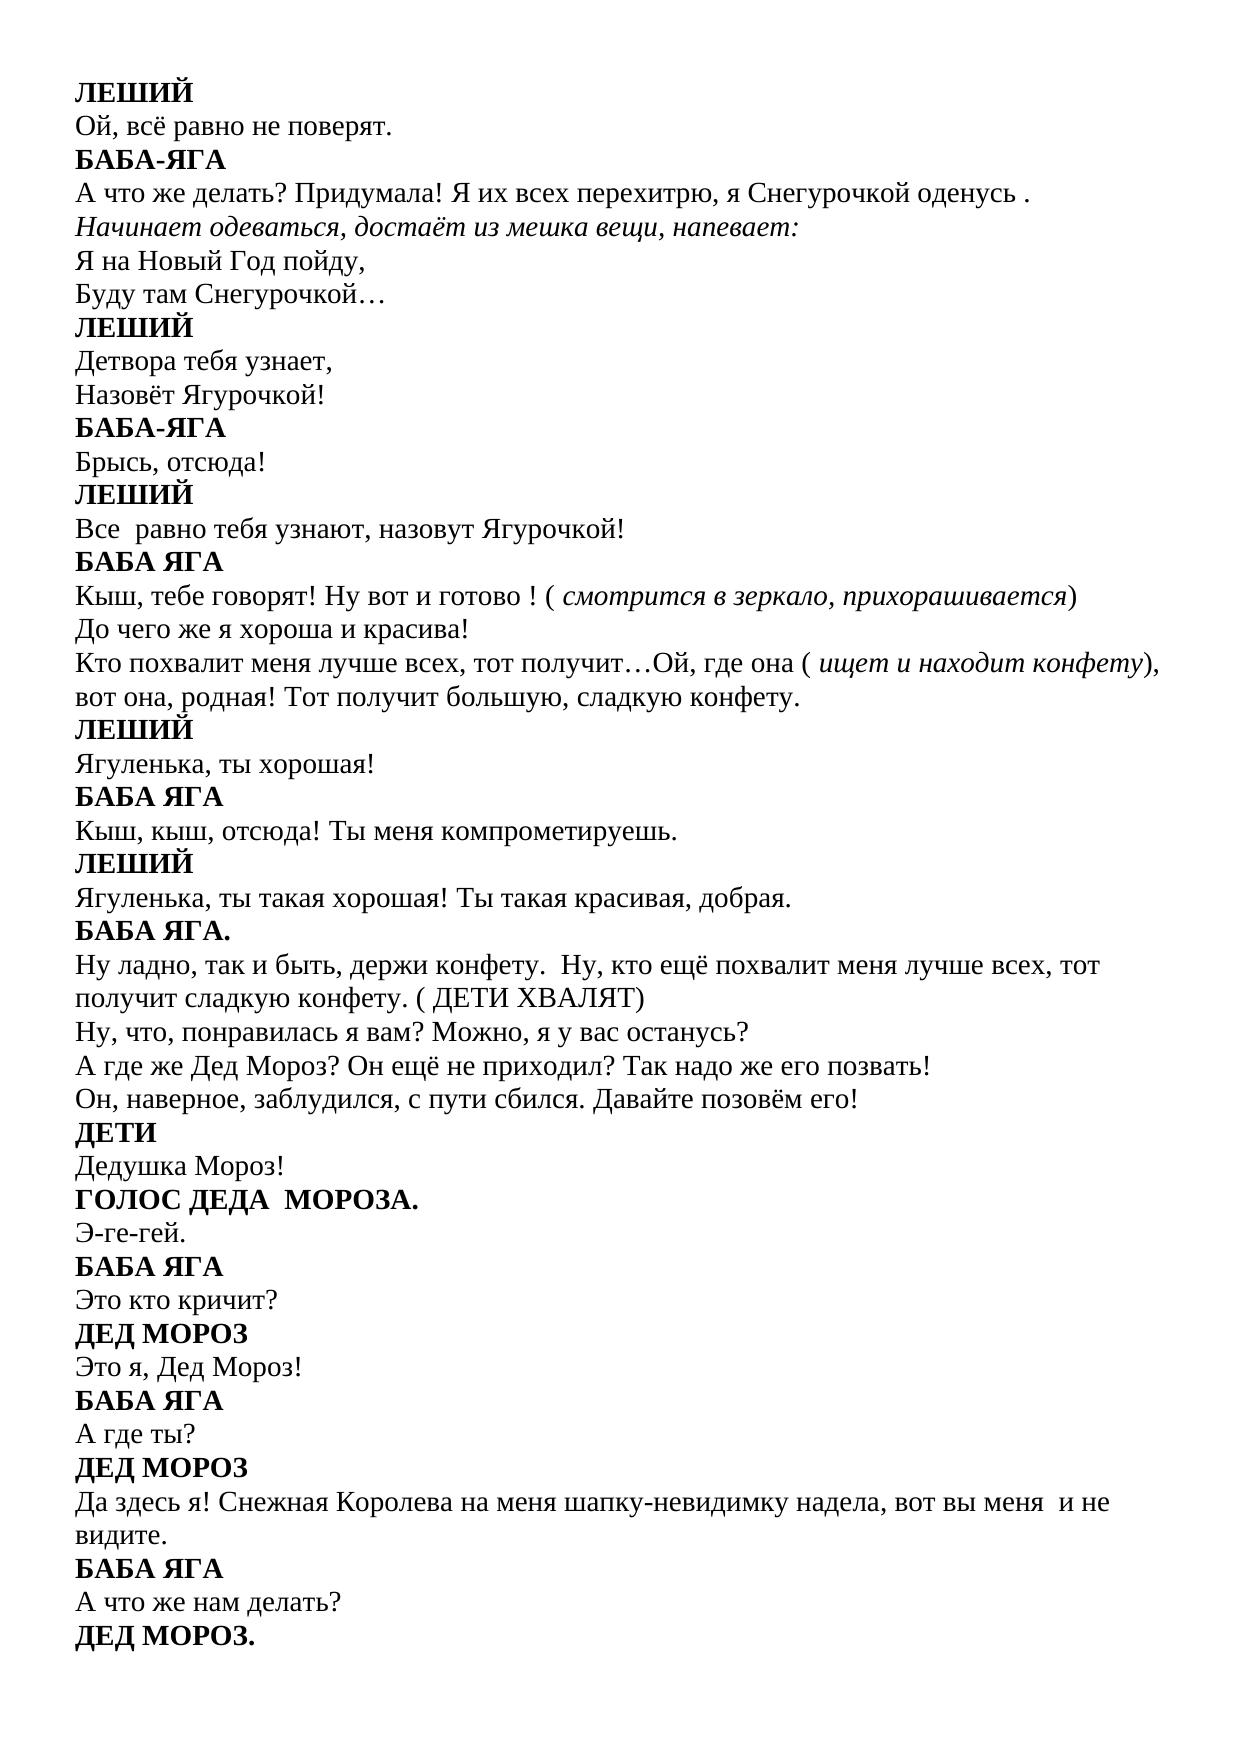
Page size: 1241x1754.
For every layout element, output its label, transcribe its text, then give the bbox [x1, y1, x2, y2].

text Кто похвалит меня лучше всех, тот получит…Ой, где она ( ищет и находит конфету), вот она, родная! Тот получит большую, сладкую конфету. [75, 645, 1165, 712]
text Брысь, отсюда! [75, 444, 1165, 477]
text Все равно тебя узнают, назовут Ягурочкой! [75, 511, 1165, 544]
text БАБА ЯГА [75, 544, 1165, 578]
text ГОЛОС ДЕДА МОРОЗА. [75, 1182, 1165, 1215]
text А где ты? [75, 1417, 1165, 1450]
text ДЕТИ [75, 1115, 1165, 1148]
text А где же Дед Мороз? Он ещё не приходил? Так надо же его позвать! [75, 1048, 1165, 1081]
text Дедушка Мороз! [75, 1148, 1165, 1182]
text ДЕД МОРОЗ [75, 1450, 1165, 1484]
text Ой, всё равно не поверят. [75, 108, 1165, 142]
text Он, наверное, заблудился, с пути сбился. Давайте позовём его! [75, 1081, 1165, 1115]
text БАБА ЯГА [75, 1249, 1165, 1282]
text А что же нам делать? [75, 1584, 1165, 1618]
text Я на Новый Год пойду, [75, 243, 1165, 276]
text Кыш, кыш, отсюда! Ты меня компрометируешь. [75, 813, 1165, 846]
text ДЕД МОРОЗ [75, 1316, 1165, 1349]
text Да здесь я! Снежная Королева на меня шапку-невидимку надела, вот вы меня и не видите. [75, 1484, 1165, 1551]
text Кыш, тебе говорят! Ну вот и готово ! ( смотрится в зеркало, прихорашивается) [75, 578, 1165, 612]
text Назовёт Ягурочкой! [75, 377, 1165, 410]
text ЛЕШИЙ [75, 846, 1165, 880]
text А что же делать? Придумала! Я их всех перехитрю, я Снегурочкой оденусь . [75, 176, 1165, 209]
text Ну, что, понравилась я вам? Можно, я у вас останусь? [75, 1014, 1165, 1048]
text Это кто кричит? [75, 1282, 1165, 1316]
text БАБА-ЯГА [75, 142, 1165, 176]
text Ягуленька, ты хорошая! БАБА ЯГА [75, 746, 1165, 813]
text БАБА ЯГА. Ну ладно, так и быть, держи конфету. Ну, кто ещё похвалит меня лучше всех, тот получит сладкую конфету. ( ДЕТИ ХВАЛЯТ) [75, 913, 1165, 1014]
text БАБА ЯГА [75, 1551, 1165, 1584]
text До чего же я хороша и красива! [75, 612, 1165, 645]
text ЛЕШИЙ [75, 712, 1165, 746]
text ДЕД МОРОЗ. [75, 1618, 1165, 1651]
text Начинает одеваться, достаёт из мешка вещи, напевает: [75, 209, 1165, 243]
text Э-ге-гей. [75, 1215, 1165, 1249]
text БАБА-ЯГА [75, 410, 1165, 444]
text ЛЕШИЙ [75, 310, 1165, 343]
text ЛЕШИЙ [75, 477, 1165, 511]
text БАБА ЯГА [75, 1383, 1165, 1417]
text Это я, Дед Мороз! [75, 1349, 1165, 1383]
text Буду там Снегурочкой… [75, 276, 1165, 310]
text Ягуленька, ты такая хорошая! Ты такая красивая, добрая. [75, 880, 1165, 913]
text ЛЕШИЙ [75, 75, 1165, 108]
text Детвора тебя узнает, [75, 343, 1165, 377]
